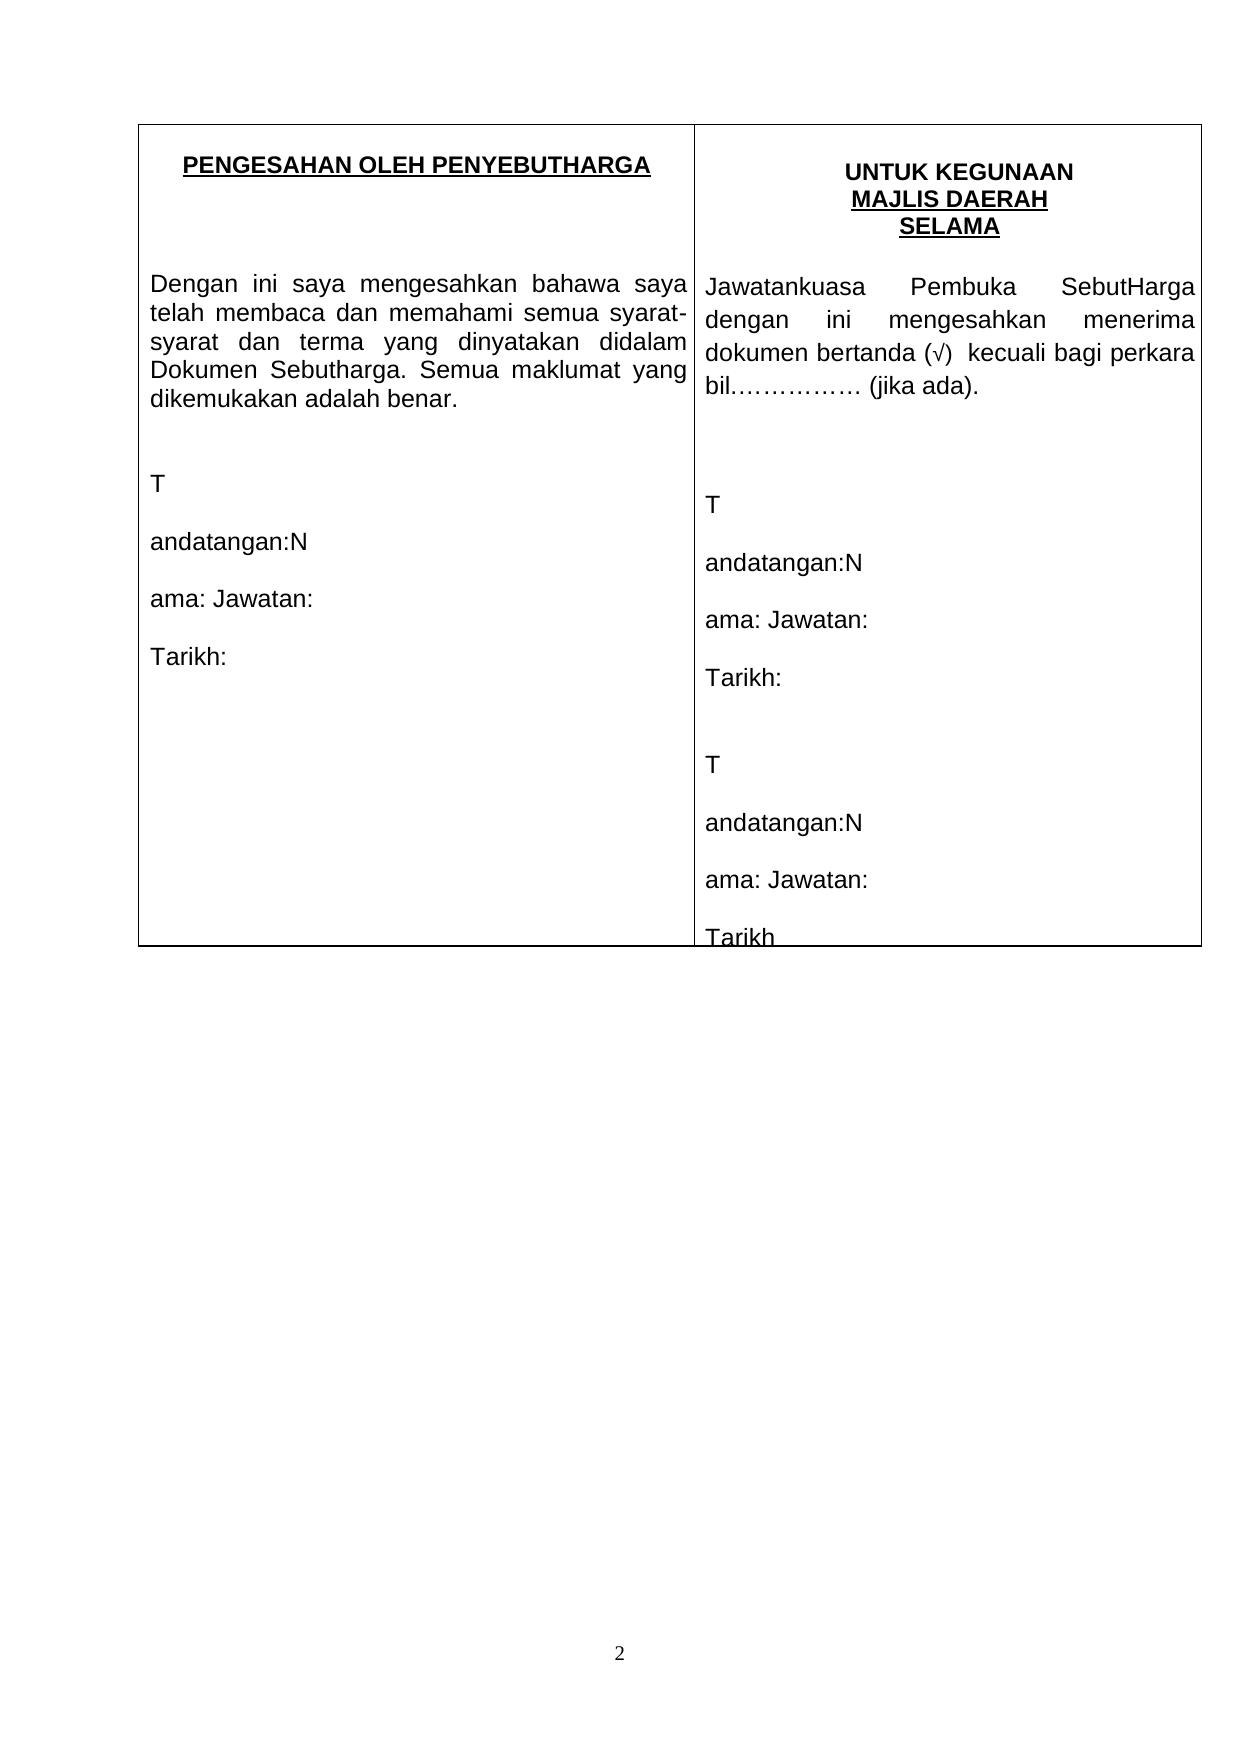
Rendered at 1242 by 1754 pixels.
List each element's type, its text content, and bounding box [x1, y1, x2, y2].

text Tandatangan:Nama: Jawatan: Tarikh: [705, 490, 872, 692]
text UNTUK KEGUNAAN MAJLIS DAERAH SELAMA [814, 158, 1086, 240]
text Tandatangan:Nama: Jawatan: Tarikh: [150, 469, 316, 671]
text Tandatangan:Nama: Jawatan: Tarikh [705, 750, 872, 951]
text Jawatankuasa Pembuka SebutHarga dengan ini mengesahkan menerima dokumen bertanda (√) kecuali bagi perkara bil.…………… (jika ada). [705, 272, 1195, 400]
text PENGESAHAN OLEH PENYEBUTHARGA [182, 151, 656, 178]
text Dengan ini saya mengesahkan bahawa saya telah membaca dan memahami semua syarat- syarat dan terma yang dinyatakan didalam Dokumen Sebutharga. Semua maklumat yang dikemukakan adalah benar. [150, 269, 687, 413]
